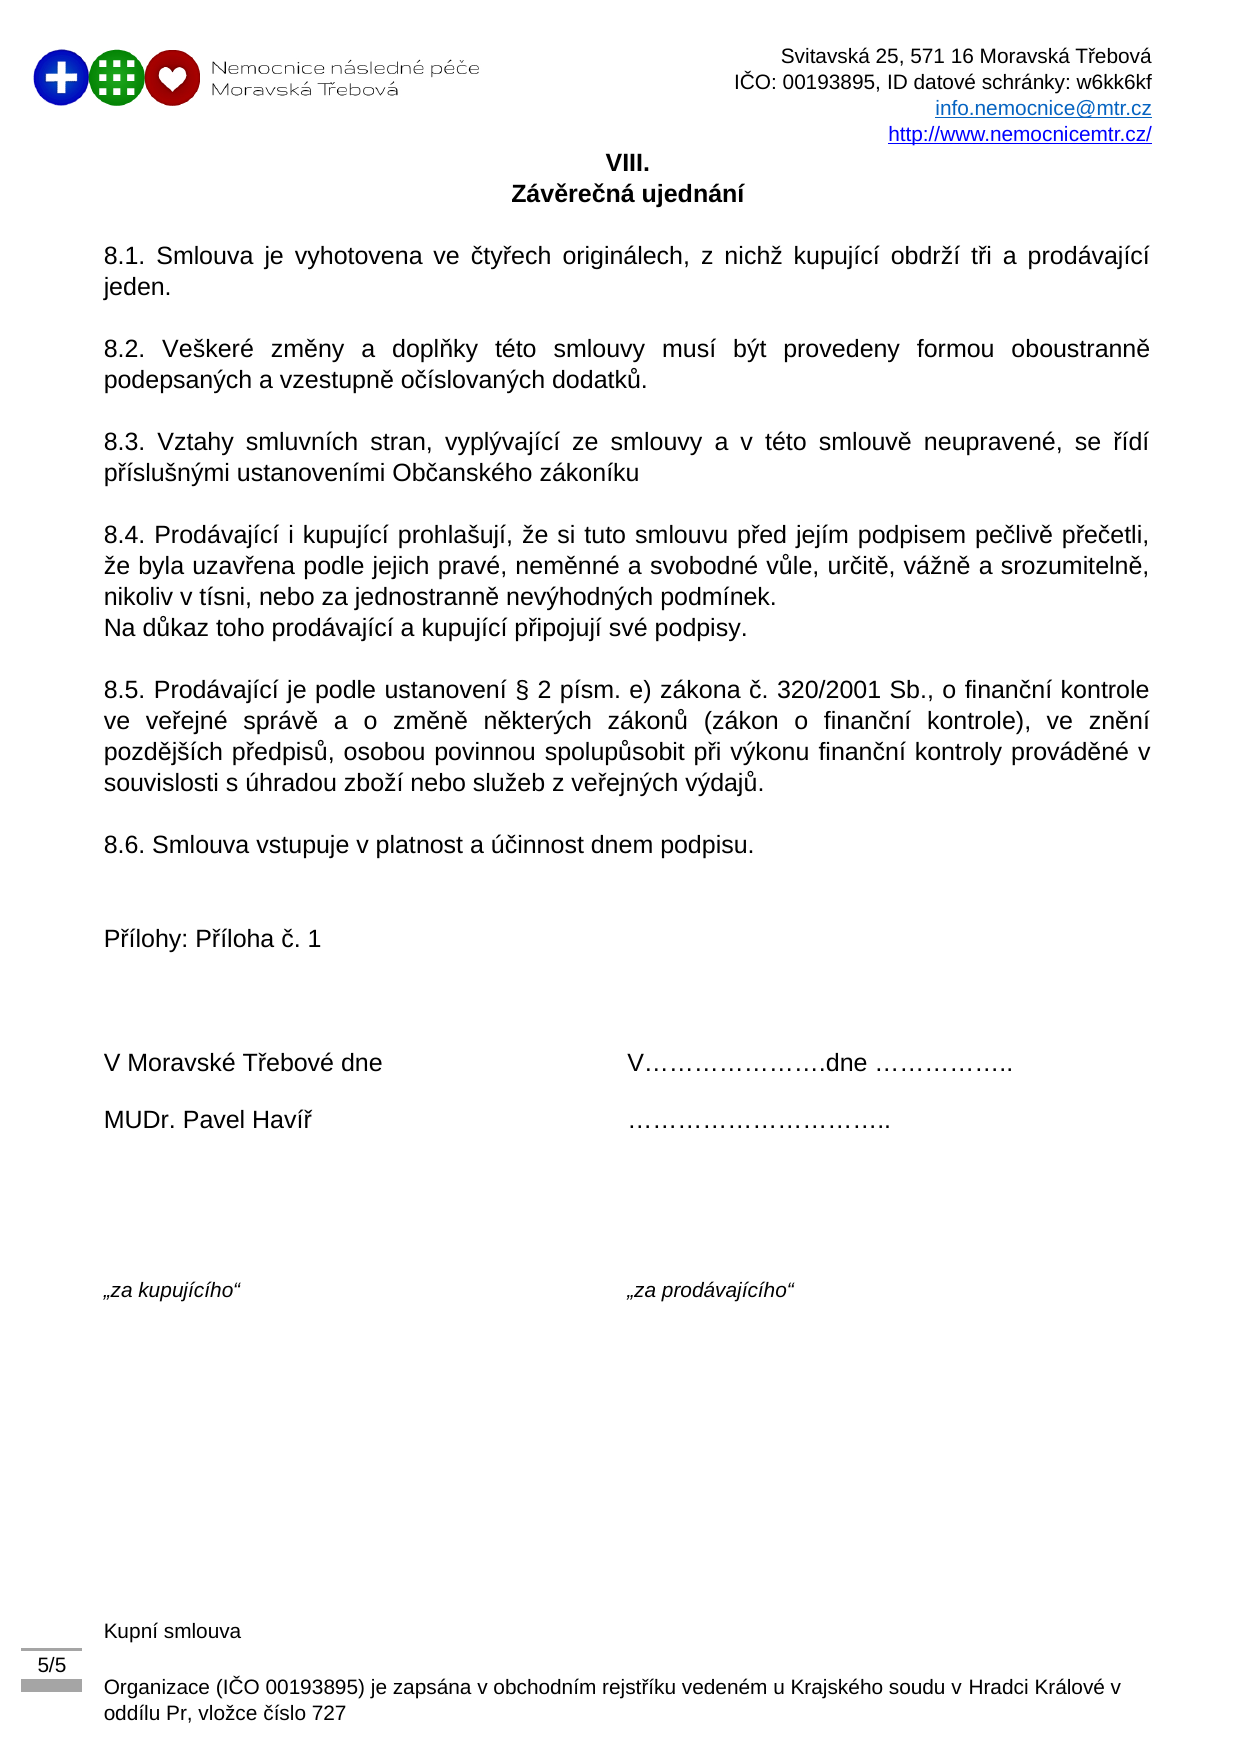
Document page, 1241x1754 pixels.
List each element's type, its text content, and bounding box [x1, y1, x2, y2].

text 8.5. Prodávající je podle ustanovení § 2 písm. e) zákona č. 320/2001 Sb., o finanční kontrole ve veřejné správě a o změně některých zákonů (zákon o finanční kontrole), ve znění pozdějších předpisů, osobou povinnou spolupůsobit při výkonu finanční kontroly prováděné v souvislosti s úhradou zboží nebo služeb z veřejných výdajů. [103, 675, 1152, 797]
text 8.2. Veškeré změny a doplňky této smlouvy musí být provedeny formou oboustranně podepsaných a vzestupně očíslovaných dodatků. [103, 334, 1152, 394]
text VIII. [103, 148, 1152, 176]
table_cell ………………………….. „za prodávajícího“ [616, 1105, 1139, 1302]
text 8.4. Prodávající i kupující prohlašují, že si tuto smlouvu před jejím podpisem pečlivě přečetli, že byla uzavřena podle jejich pravé, neměnné a svobodné vůle, určitě, vážně a srozumitelně, nikoliv v tísni, nebo za jednostranně nevýhodných podmínek. [103, 520, 1152, 611]
table_header V………………….dne …………….. [616, 1048, 1139, 1105]
text 8.1. Smlouva je vyhotovena ve čtyřech originálech, z nichž kupující obdrží tři a prodávající jeden. [103, 241, 1152, 301]
text Na důkaz toho prodávající a kupující připojují své podpisy. [103, 613, 1152, 642]
picture [26, 40, 485, 110]
text Přílohy: Příloha č. 1 [103, 924, 1152, 952]
text 8.3. Vztahy smluvních stran, vyplývající ze smlouvy a v této smlouvě neupravené, se řídí příslušnými ustanoveními Občanského zákoníku [103, 427, 1152, 487]
text 8.6. Smlouva vstupuje v platnost a účinnost dnem podpisu. [103, 831, 1152, 859]
table_header V Moravské Třebové dne [92, 1048, 616, 1105]
text Závěrečná ujednání [103, 179, 1152, 207]
table_cell MUDr. Pavel Havíř „za kupujícího“ [92, 1105, 616, 1302]
